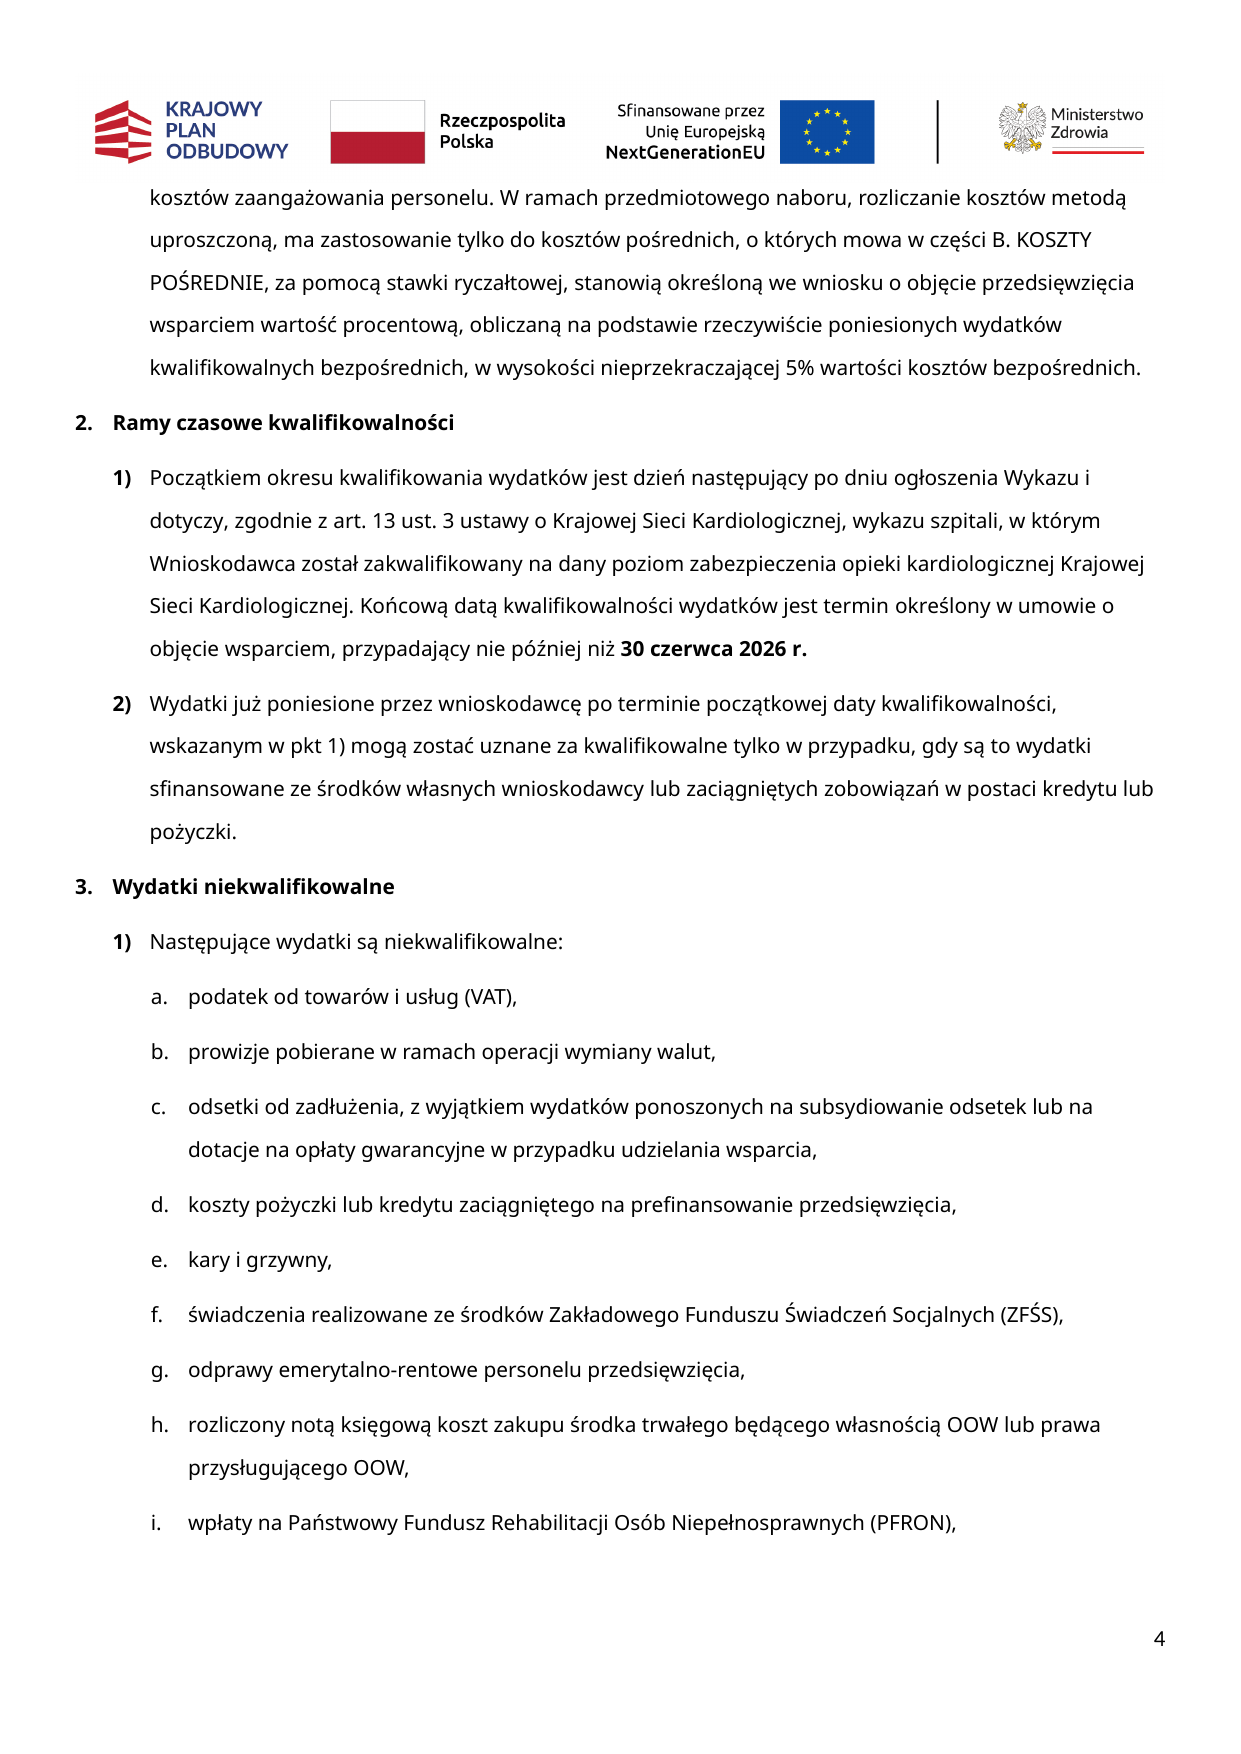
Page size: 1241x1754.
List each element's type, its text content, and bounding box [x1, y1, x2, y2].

list prowizje pobierane w ramach operacji wymiany walut, [151, 1037, 1165, 1066]
list Wydatki już poniesione przez wnioskodawcę po terminie początkowej daty kwalifikowalności, wskazanym w pkt 1) mogą zostać uznane za kwalifikowalne tylko w przypadku, gdy są to wydatki sfinansowane ze środków własnych wnioskodawcy lub zaciągniętych zobowiązań w postaci kredytu lub pożyczki. [112, 689, 1165, 845]
list wpłaty na Państwowy Fundusz Rehabilitacji Osób Niepełnosprawnych (PFRON), [151, 1508, 1165, 1537]
subtitle Wydatki niekwalifikowalne [75, 872, 1165, 900]
subtitle Ramy czasowe kwalifikowalności [75, 408, 1165, 437]
list koszty pożyczki lub kredytu zaciągniętego na prefinansowanie przedsięwzięcia, [151, 1190, 1165, 1218]
list Początkiem okresu kwalifikowania wydatków jest dzień następujący po dniu ogłoszenia Wykazu i dotyczy, zgodnie z art. 13 ust. 3 ustawy o Krajowej Sieci Kardiologicznej, wykazu szpitali, w którym Wnioskodawca został zakwalifikowany na dany poziom zabezpieczenia opieki kardiologicznej Krajowej Sieci Kardiologicznej. Końcową datą kwalifikowalności wydatków jest termin określony w umowie o objęcie wsparciem, przypadający nie później niż 30 czerwca 2026 r. [112, 463, 1165, 662]
list odsetki od zadłużenia, z wyjątkiem wydatków ponoszonych na subsydiowanie odsetek lub na dotacje na opłaty gwarancyjne w przypadku udzielania wsparcia, [151, 1092, 1165, 1163]
picture [75, 73, 1166, 183]
list kary i grzywny, [151, 1245, 1165, 1273]
list Następujące wydatki są niekwalifikowalne: [112, 927, 1165, 955]
list podatek od towarów i usług (VAT), [151, 982, 1165, 1011]
list odprawy emerytalno-rentowe personelu przedsięwzięcia, [151, 1355, 1165, 1384]
list rozliczony notą księgową koszt zakupu środka trwałego będącego własnością OOW lub prawa przysługującego OOW, [151, 1410, 1165, 1481]
list świadczenia realizowane ze środków Zakładowego Funduszu Świadczeń Socjalnych (ZFŚS), [151, 1300, 1165, 1329]
